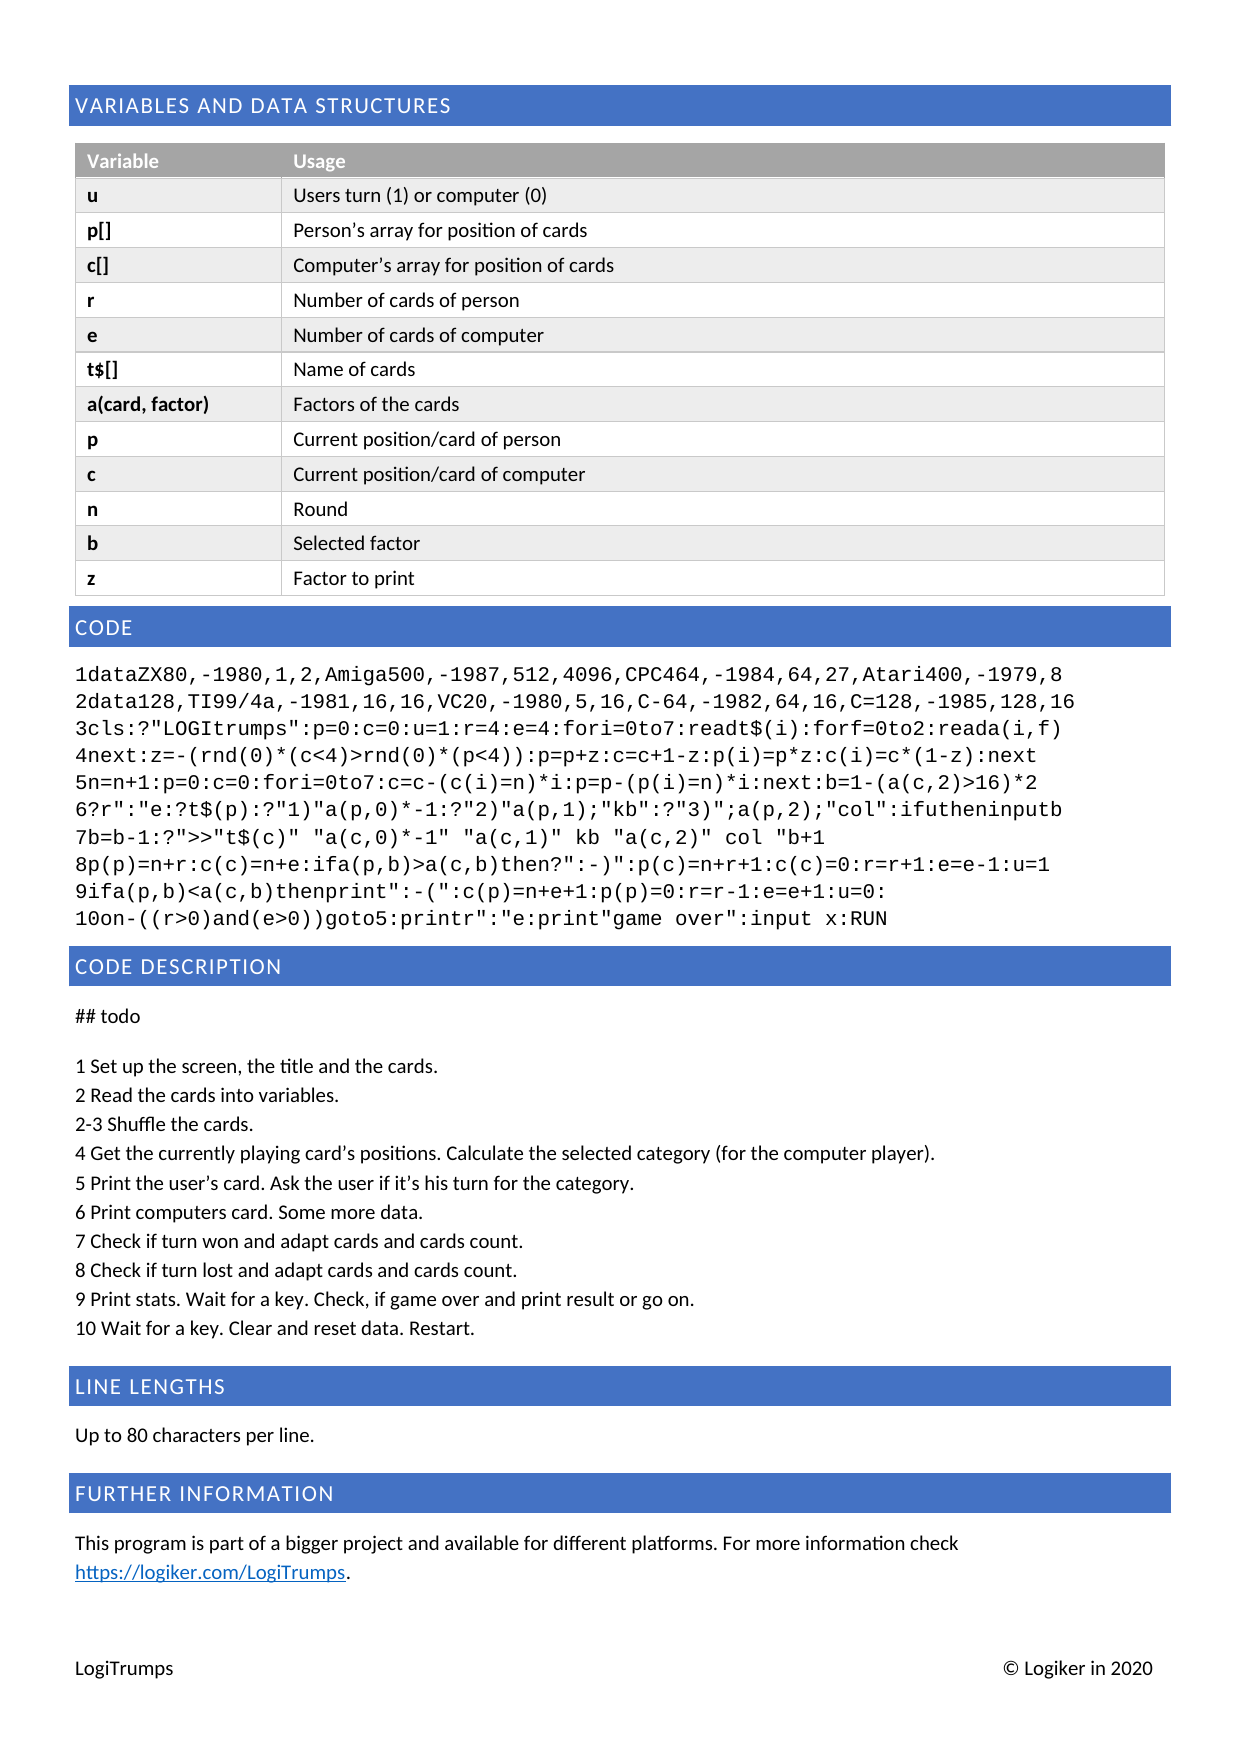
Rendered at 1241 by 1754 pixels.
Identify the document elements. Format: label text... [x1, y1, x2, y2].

table_cell Current position/card of computer [282, 457, 1164, 491]
text ## todo [75, 1003, 1165, 1028]
text 1 Set up the screen, the title and the cards. 2 Read the cards into variables. 2-3 Shuffle the cards. 4 Get the currently playing card’s positions. Calculate the selected category (for the computer player). 5 Print the user’s card. Ask the user if it’s his turn for the category. 6 Print computers card. Some more data. 7 Check if turn won and adapt cards and cards count. 8 Check if turn lost and adapt cards and cards count. 9 Print stats. Wait for a key. Check, if game over and print result or go on. 10 Wait for a key. Clear and reset data. Restart. [75, 1053, 1165, 1341]
table_header Usage [282, 144, 1164, 177]
table_cell r [76, 283, 281, 317]
table_cell p [76, 422, 281, 456]
table_cell c[] [76, 248, 281, 282]
subtitle Line lengths [75, 1372, 1165, 1400]
table_cell t$[] [76, 353, 281, 386]
table_cell Name of cards [282, 353, 1164, 386]
table_cell a(card, factor) [76, 387, 281, 421]
text 1dataZX80,-1980,1,2,Amiga500,-1987,512,4096,CPC464,-1984,64,27,Atari400,-1979,8 [75, 663, 1165, 687]
table_cell e [76, 318, 281, 351]
table_cell p[] [76, 213, 281, 247]
text This program is part of a bigger project and available for different platforms. For more information check https://logiker.com/LogiTrumps. [75, 1530, 1165, 1584]
table_cell Person’s array for position of cards [282, 213, 1164, 247]
table_cell Users turn (1) or computer (0) [282, 179, 1164, 212]
text 10on-((r>0)and(e>0))goto5:printr":"e:print"game over":input x:RUN [75, 908, 1165, 932]
table_cell Number of cards of computer [282, 318, 1164, 351]
table_cell Selected factor [282, 526, 1164, 560]
text 7b=b-1:?">>"t$(c)" "a(c,0)*-1" "a(c,1)" kb "a(c,2)" col "b+1 [75, 827, 1165, 850]
table_cell Factor to print [282, 561, 1164, 595]
table_cell n [76, 492, 281, 525]
text 6?r":"e:?t$(p):?"1)"a(p,0)*-1:?"2)"a(p,1);"kb":?"3)";a(p,2);"col":ifutheninputb [75, 799, 1165, 823]
table_cell b [76, 526, 281, 560]
subtitle Code [75, 613, 1165, 641]
table_header Variable [76, 144, 281, 177]
table_cell Number of cards of person [282, 283, 1164, 317]
table_cell Round [282, 492, 1164, 525]
table_cell u [76, 179, 281, 212]
table_cell z [76, 561, 281, 595]
text Up to 80 characters per line. [75, 1423, 1165, 1448]
text 9ifa(p,b)<a(c,b)thenprint":-(":c(p)=n+e+1:p(p)=0:r=r-1:e=e+1:u=0: [75, 881, 1165, 905]
subtitle Variables and Data Structures [75, 92, 1165, 120]
text 5n=n+1:p=0:c=0:fori=0to7:c=c-(c(i)=n)*i:p=p-(p(i)=n)*i:next:b=1-(a(c,2)>16)*2 [75, 772, 1165, 796]
text 8p(p)=n+r:c(c)=n+e:ifa(p,b)>a(c,b)then?":-)":p(c)=n+r+1:c(c)=0:r=r+1:e=e-1:u=1 [75, 854, 1165, 877]
subtitle Further Information [75, 1479, 1165, 1507]
text 2data128,TI99/4a,-1981,16,16,VC20,-1980,5,16,C-64,-1982,64,16,C=128,-1985,128,16 [75, 691, 1165, 714]
text 3cls:?"LOGItrumps":p=0:c=0:u=1:r=4:e=4:fori=0to7:readt$(i):forf=0to2:reada(i,f) [75, 718, 1165, 742]
text 4next:z=-(rnd(0)*(c<4)>rnd(0)*(p<4)):p=p+z:c=c+1-z:p(i)=p*z:c(i)=c*(1-z):next [75, 745, 1165, 769]
subtitle Code description [75, 952, 1165, 980]
table_cell Current position/card of person [282, 422, 1164, 456]
table_cell Computer’s array for position of cards [282, 248, 1164, 282]
table_cell c [76, 457, 281, 491]
table_cell Factors of the cards [282, 387, 1164, 421]
